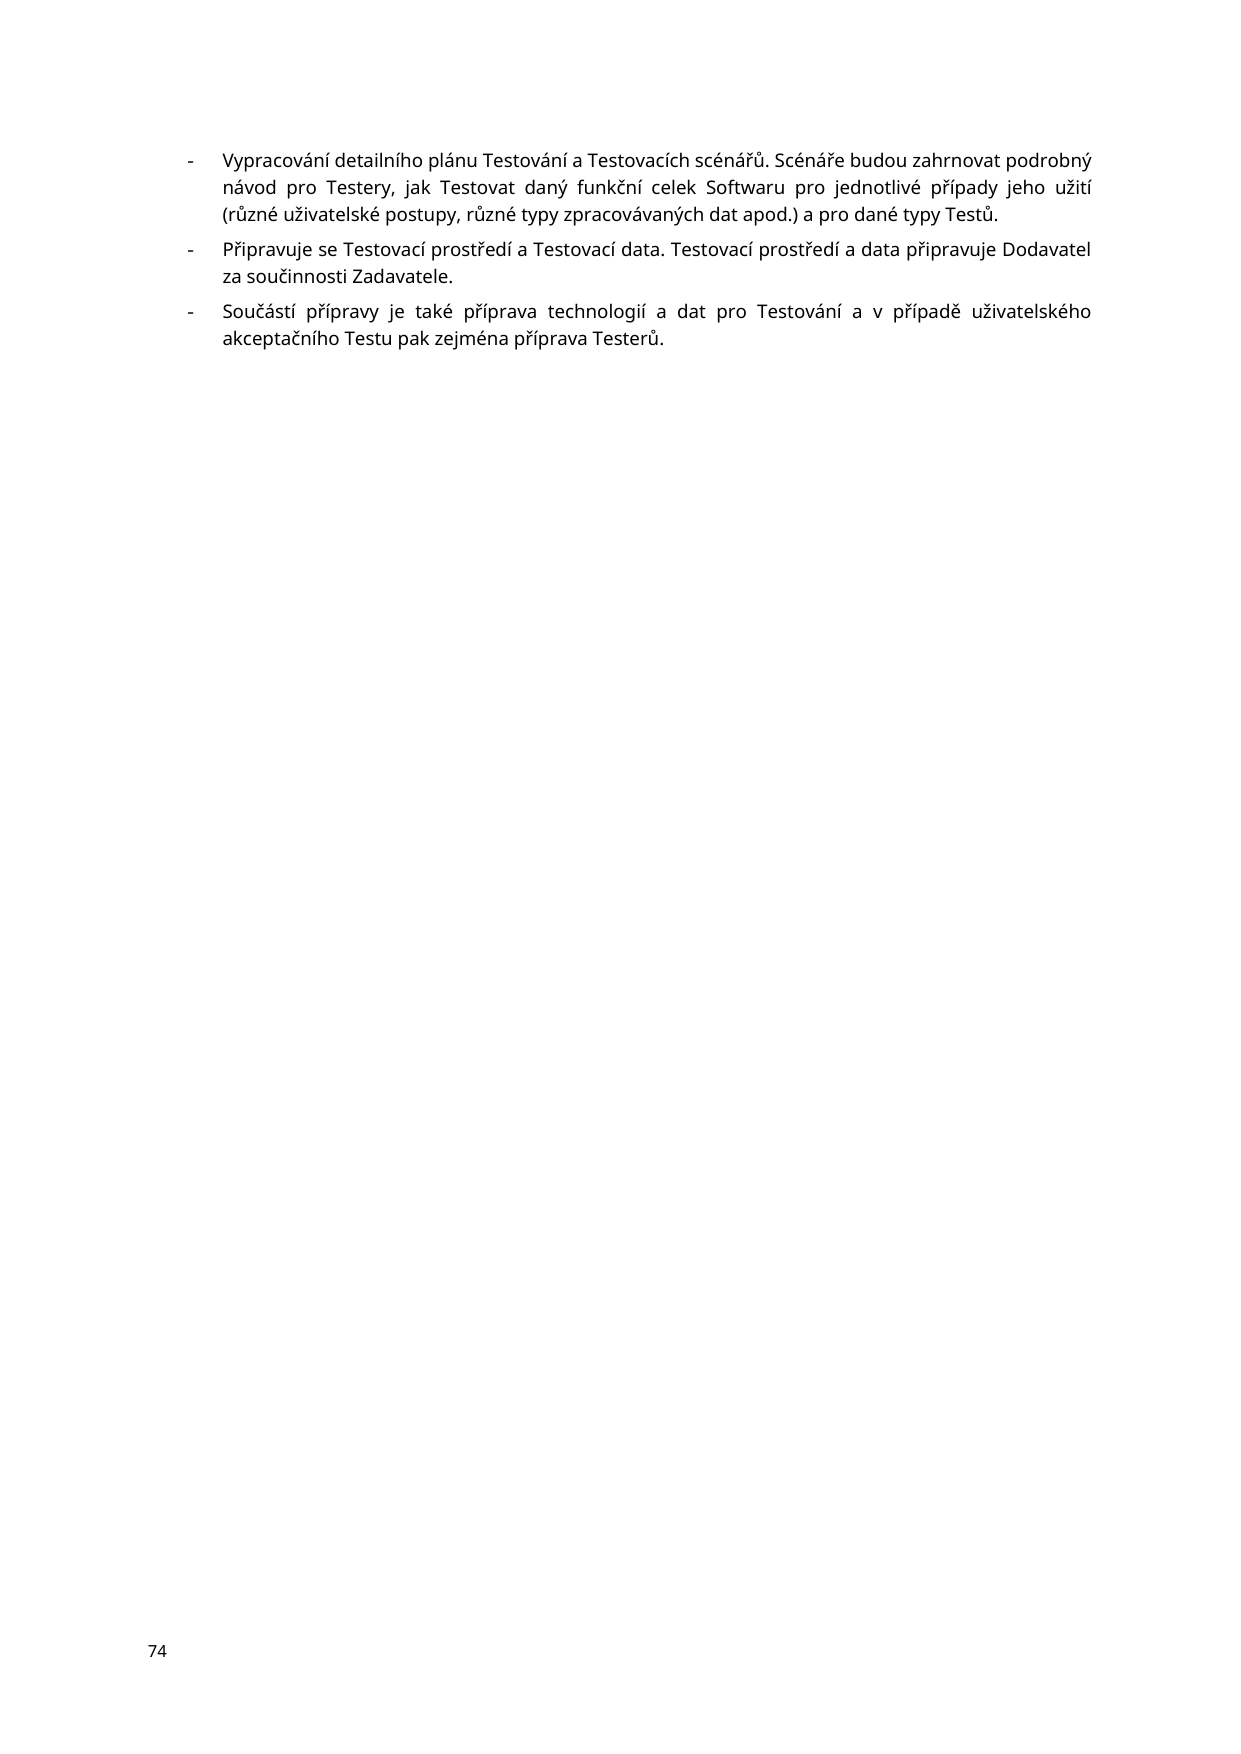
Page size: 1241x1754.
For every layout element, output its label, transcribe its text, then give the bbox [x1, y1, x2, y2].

list Vypracování detailního plánu Testování a Testovacích scénářů. Scénáře budou zahrnovat podrobný návod pro Testery, jak Testovat daný funkční celek Softwaru pro jednotlivé případy jeho užití (různé uživatelské postupy, různé typy zpracovávaných dat apod.) a pro dané typy Testů. [185, 148, 1093, 227]
list Součástí přípravy je také příprava technologií a dat pro Testování a v případě uživatelského akceptačního Testu pak zejména příprava Testerů. [185, 298, 1093, 351]
list Připravuje se Testovací prostředí a Testovací data. Testovací prostředí a data připravuje Dodavatel za součinnosti Zadavatele. [185, 236, 1093, 289]
